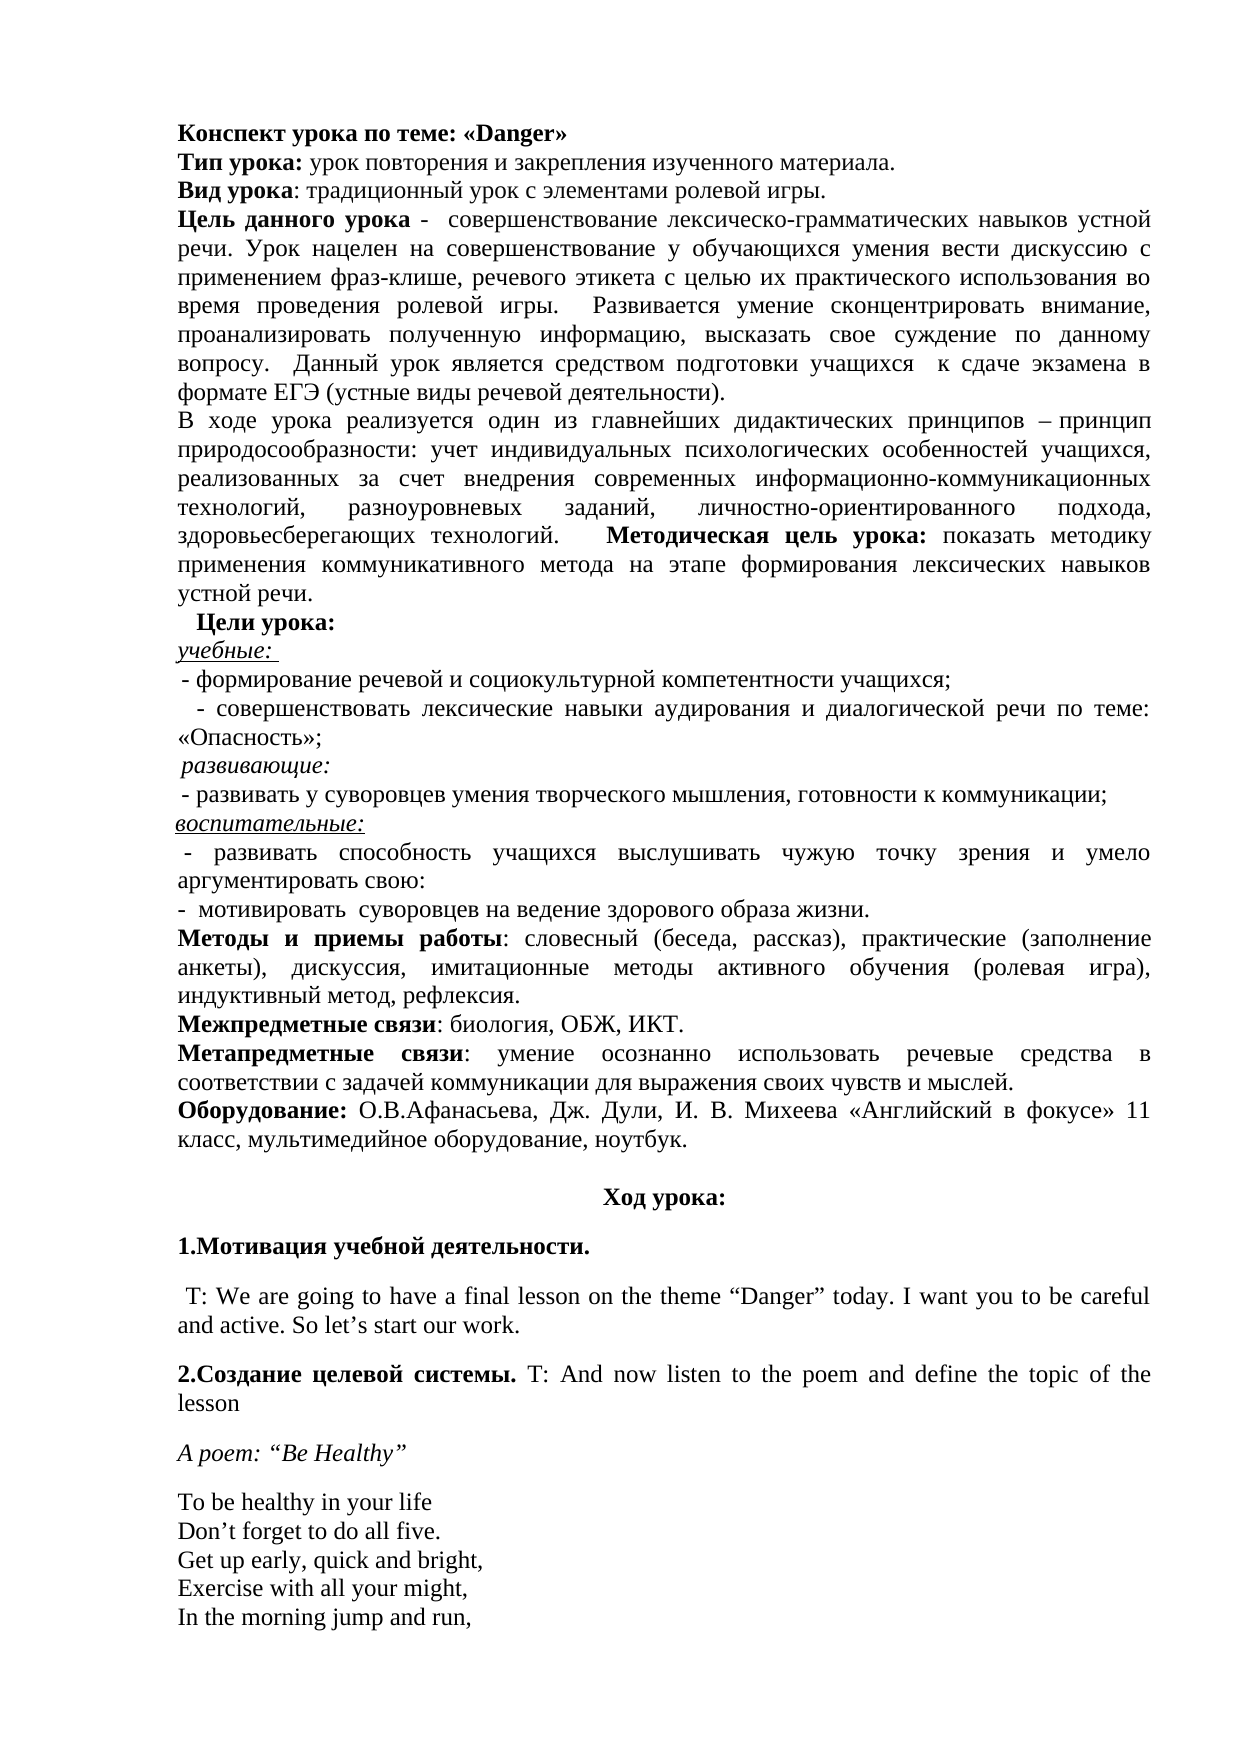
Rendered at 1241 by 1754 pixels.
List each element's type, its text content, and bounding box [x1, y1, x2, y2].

text T: We are going to have a final lesson on the theme “Danger” today. I want you to be careful and active. So let’s start our work. [177, 1281, 1152, 1338]
text - развивать способность учащихся выслушивать чужую точку зрения и умело аргументировать свою: [162, 837, 1152, 894]
text Exercise with all your might, [177, 1573, 1152, 1602]
text Межпредметные связи: биология, ОБЖ, ИКТ. [177, 1009, 1152, 1038]
text Метапредметные связи: умение осознанно использовать речевые средства в соответствии с задачей коммуникации для выражения своих чувств и мыслей. [177, 1038, 1152, 1096]
text развивающие: [162, 751, 1152, 779]
text Get up early, quick and bright, [177, 1545, 1152, 1573]
text Методы и приемы работы: словесный (беседа, рассказ), практические (заполнение анкеты), дискуссия, имитационные методы активного обучения (ролевая игра), индуктивный метод, рефлексия. [177, 923, 1152, 1009]
text воспитательные: [162, 808, 1152, 837]
text Оборудование: О.В.Афанасьева, Дж. Дули, И. В. Михеева «Английский в фокусе» 11 класс, мультимедийное оборудование, ноутбук. [177, 1096, 1152, 1153]
text Конспект урока по теме: «Danger» [177, 118, 1152, 147]
text - мотивировать суворовцев на ведение здорового образа жизни. [177, 894, 1152, 923]
text Ход урока: [177, 1182, 1152, 1211]
text Цель данного урока - совершенствование лексическо-грамматических навыков устной речи. Урок нацелен на совершенствование у обучающихся умения вести дискуссию с применением фраз-клише, речевого этикета с целью их практического использования во время проведения ролевой игры. Развивается умение сконцентрировать внимание, проанализировать полученную информацию, высказать свое суждение по данному вопросу. Данный урок является средством подготовки учащихся к сдаче экзамена в формате ЕГЭ (устные виды речевой деятельности). [177, 204, 1152, 406]
text 1.Мотивация учебной деятельности. [177, 1231, 1152, 1260]
text Цели урока: [177, 607, 1152, 636]
text To be healthy in your life [177, 1487, 1152, 1516]
text 2.Создание целевой системы. T: And now listen to the poem and define the topic of the lesson [177, 1359, 1152, 1417]
text В ходе урока реализуется один из главнейших дидактических принципов – принцип природосообразности: учет индивидуальных психологических особенностей учащихся, реализованных за счет внедрения современных информационно-коммуникационных технологий, разноуровневых заданий, личностно-ориентированного подхода, здоровьесберегающих технологий. Методическая цель урока: показать методику применения коммуникативного метода на этапе формирования лексических навыков устной речи. [177, 406, 1152, 607]
text - развивать у суворовцев умения творческого мышления, готовности к коммуникации; [162, 779, 1152, 808]
text Don’t forget to do all five. [177, 1516, 1152, 1545]
text Тип урока: урок повторения и закрепления изученного материала. [177, 147, 1152, 176]
text In the morning jump and run, [177, 1602, 1152, 1631]
text учебные: [177, 636, 1152, 664]
text - совершенствовать лексические навыки аудирования и диалогической речи по теме: «Опасность»; [162, 693, 1152, 751]
text - формирование речевой и социокультурной компетентности учащихся; [162, 664, 1152, 693]
text A poem: “Be Healthy” [177, 1438, 1152, 1466]
text Вид урока: традиционный урок с элементами ролевой игры. [177, 176, 1152, 204]
